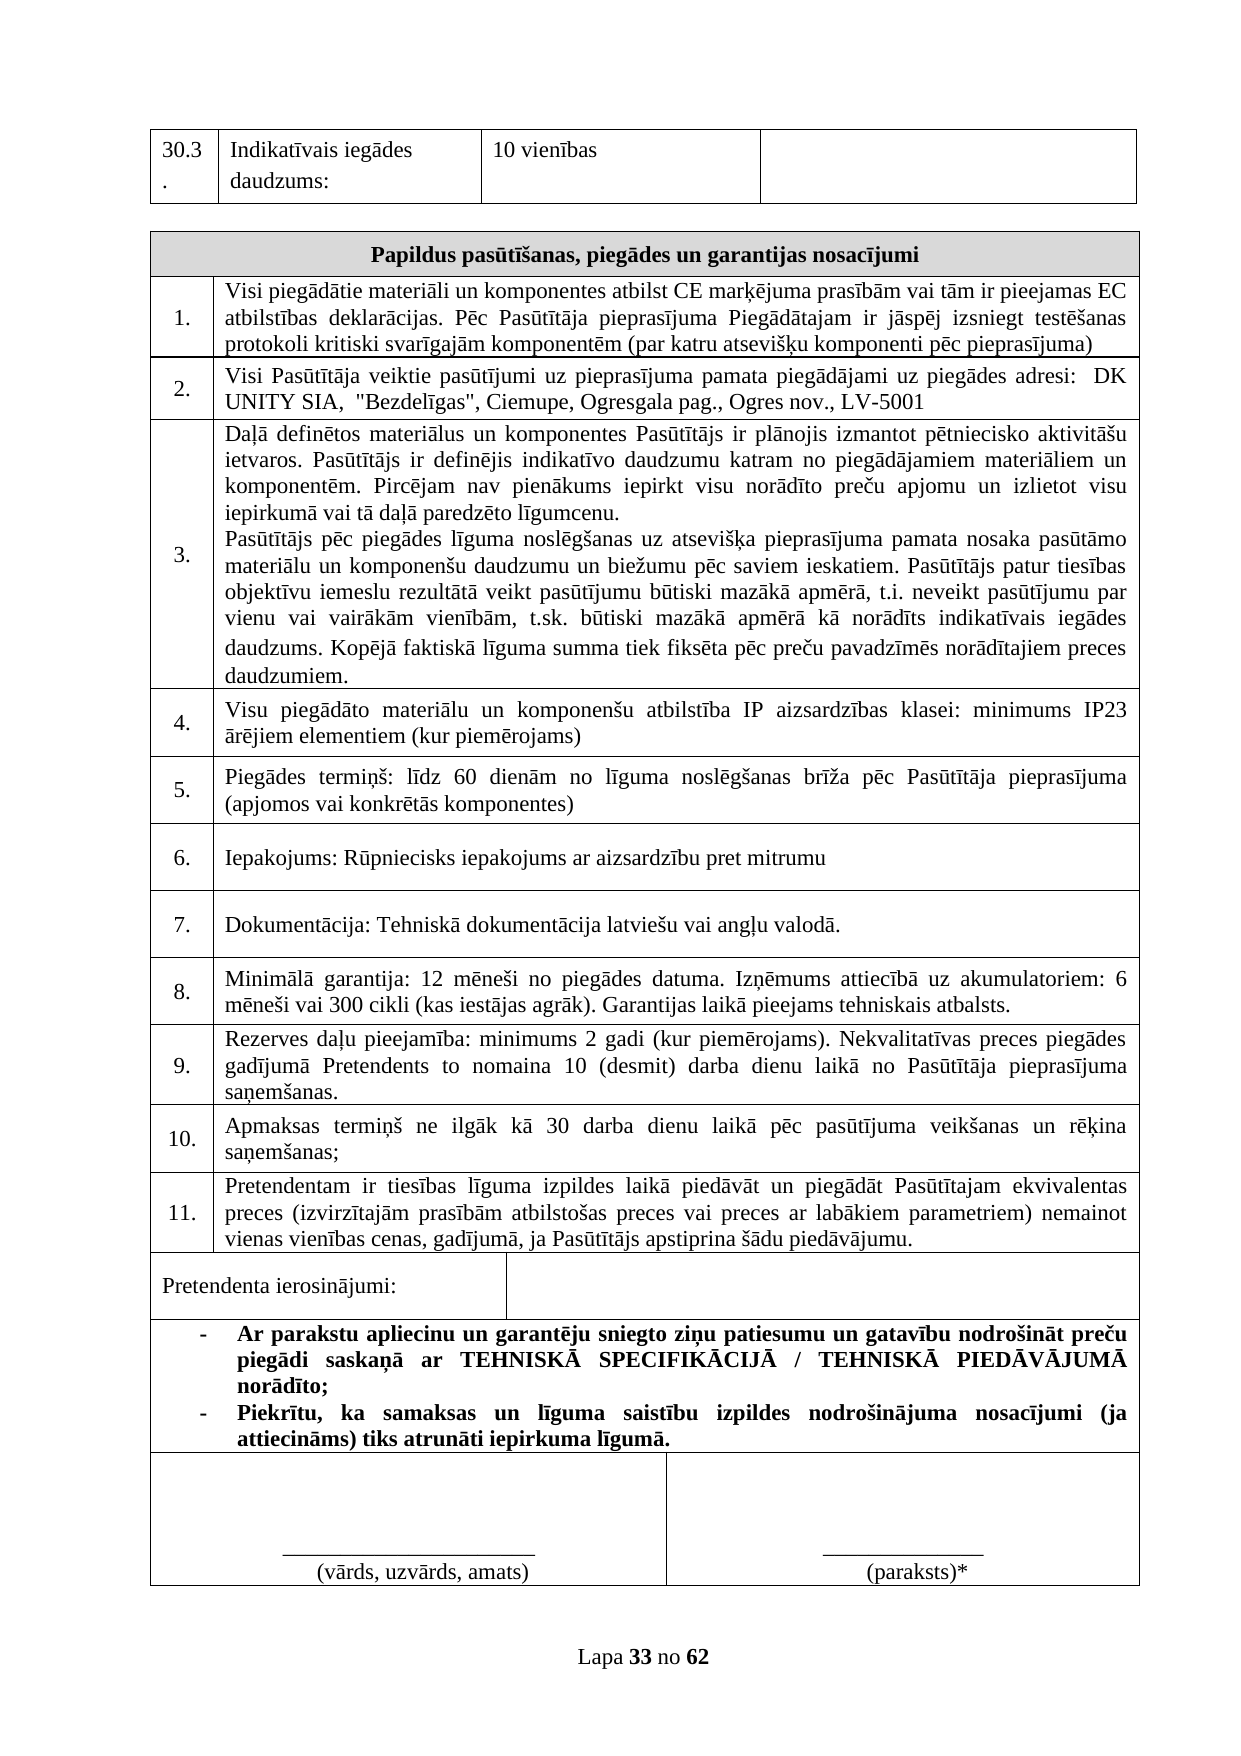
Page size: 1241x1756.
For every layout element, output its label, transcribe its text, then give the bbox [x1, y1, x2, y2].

table_cell 6. [151, 824, 213, 890]
table_cell Minimālā garantija: 12 mēneši no piegādes datuma. Izņēmums attiecībā uz akumulatoriem: 6 mēneši vai 300 cikli (kas iestājas agrāk). Garantijas laikā pieejams tehniskais atbalsts. [214, 958, 1139, 1024]
table_cell Dokumentācija: Tehniskā dokumentācija latviešu vai angļu valodā. [214, 891, 1139, 957]
table_cell ______________________ (vārds, uzvārds, amats) [151, 1453, 666, 1584]
table_cell [761, 130, 1136, 203]
table_cell ______________ (paraksts)* [667, 1453, 1139, 1584]
table_cell 10 vienības [482, 130, 760, 203]
table_header Papildus pasūtīšanas, piegādes un garantijas nosacījumi [151, 232, 1139, 276]
table_cell 7. [151, 891, 213, 957]
table_cell Pretendentam ir tiesības līguma izpildes laikā piedāvāt un piegādāt Pasūtītajam ekvivalentas preces (izvirzītajām prasībām atbilstošas preces vai preces ar labākiem parametriem) nemainot vienas vienības cenas, gadījumā, ja Pasūtītājs apstiprina šādu piedāvājumu. [214, 1173, 1139, 1252]
table_cell Visi Pasūtītāja veiktie pasūtījumi uz pieprasījuma pamata piegādājami uz piegādes adresi: DK UNITY SIA, "Bezdelīgas", Ciemupe, Ogresgala pag., Ogres nov., LV-5001 [214, 358, 1139, 419]
table_cell Iepakojums: Rūpniecisks iepakojums ar aizsardzību pret mitrumu [214, 824, 1139, 890]
table_cell Visi piegādātie materiāli un komponentes atbilst CE marķējuma prasībām vai tām ir pieejamas EC atbilstības deklarācijas. Pēc Pasūtītāja pieprasījuma Piegādātajam ir jāspēj izsniegt testēšanas protokoli kritiski svarīgajām komponentēm (par katru atsevišķu komponenti pēc pieprasījuma) [214, 277, 1139, 356]
table_cell Indikatīvais iegādes daudzums: [219, 130, 481, 203]
table_cell Visu piegādāto materiālu un komponenšu atbilstība IP aizsardzības klasei: minimums IP23 ārējiem elementiem (kur piemērojams) [214, 689, 1139, 756]
table_cell 11. [151, 1173, 213, 1252]
table_cell Daļā definētos materiālus un komponentes Pasūtītājs ir plānojis izmantot pētniecisko aktivitāšu ietvaros. Pasūtītājs ir definējis indikatīvo daudzumu katram no piegādājamiem materiāliem un komponentēm. Pircējam nav pienākums iepirkt visu norādīto preču apjomu un izlietot visu iepirkumā vai tā daļā paredzēto līgumcenu. Pasūtītājs pēc piegādes līguma noslēgšanas uz atsevišķa pieprasījuma pamata nosaka pasūtāmo materiālu un komponenšu daudzumu un biežumu pēc saviem ieskatiem. Pasūtītājs patur tiesības objektīvu iemeslu rezultātā veikt pasūtījumu būtiski mazākā apmērā, t.i. neveikt pasūtījumu par vienu vai vairākām vienībām, t.sk. būtiski mazākā apmērā kā norādīts indikatīvais iegādes daudzums. Kopējā faktiskā līguma summa tiek fiksēta pēc preču pavadzīmēs norādītajiem preces daudzumiem. [214, 420, 1139, 688]
table_cell 4. [151, 689, 213, 756]
table_cell Rezerves daļu pieejamība: minimums 2 gadi (kur piemērojams). Nekvalitatīvas preces piegādes gadījumā Pretendents to nomaina 10 (desmit) darba dienu laikā no Pasūtītāja pieprasījuma saņemšanas. [214, 1025, 1139, 1104]
table_cell Apmaksas termiņš ne ilgāk kā 30 darba dienu laikā pēc pasūtījuma veikšanas un rēķina saņemšanas; [214, 1105, 1139, 1172]
table_cell Ar parakstu apliecinu un garantēju sniegto ziņu patiesumu un gatavību nodrošināt preču piegādi saskaņā ar TEHNISKĀ SPECIFIKĀCIJĀ / TEHNISKĀ PIEDĀVĀJUMĀ norādīto; Piekrītu, ka samaksas un līguma saistību izpildes nodrošinājuma nosacījumi (ja attiecināms) tiks atrunāti iepirkuma līgumā. [151, 1320, 1139, 1452]
table_cell 3. [151, 420, 213, 688]
table_cell 5. [151, 757, 213, 823]
table_cell 10. [151, 1105, 213, 1172]
table_cell 30.3. [151, 130, 218, 203]
table_cell Pretendenta ierosinājumi: [151, 1253, 506, 1319]
table_cell [507, 1253, 1139, 1319]
table_cell 2. [151, 358, 213, 419]
table_cell Piegādes termiņš: līdz 60 dienām no līguma noslēgšanas brīža pēc Pasūtītāja pieprasījuma (apjomos vai konkrētās komponentes) [214, 757, 1139, 823]
table_cell 9. [151, 1025, 213, 1104]
table_cell 8. [151, 958, 213, 1024]
table_cell 1. [151, 277, 213, 356]
